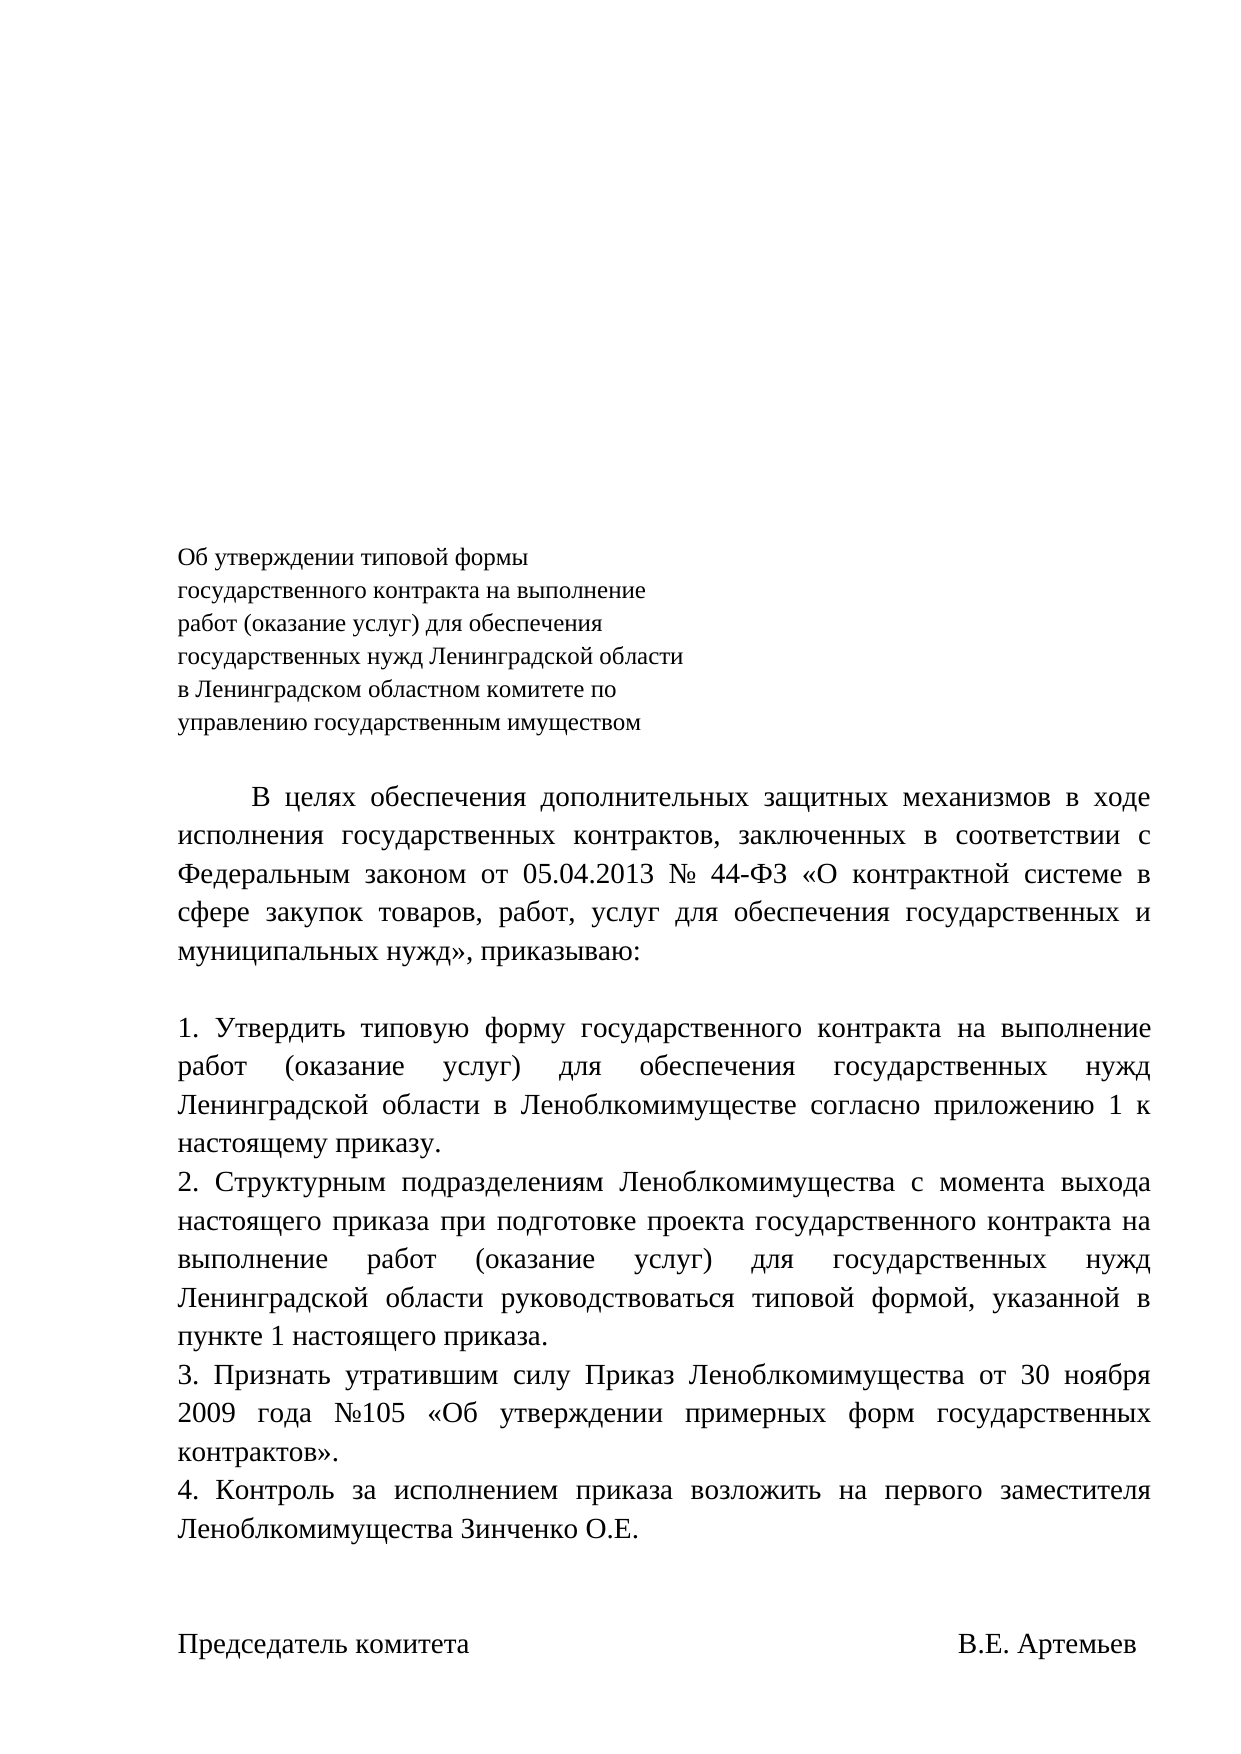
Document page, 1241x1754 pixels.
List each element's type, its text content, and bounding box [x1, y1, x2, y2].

text 2. Структурным подразделениям Леноблкомимущества с момента выхода настоящего приказа при подготовке проекта государственного контракта на выполнение работ (оказание услуг) для государственных нужд Ленинградской области руководствоваться типовой формой, указанной в пункте 1 настоящего приказа. [177, 1164, 1152, 1352]
text работ (оказание услуг) для обеспечения [177, 608, 1152, 637]
text 4. Контроль за исполнением приказа возложить на первого заместителя Леноблкомимущества Зинченко О.Е. [177, 1472, 1152, 1544]
text государственного контракта на выполнение [177, 575, 1152, 604]
text в Ленинградском областном комитете по [177, 674, 1152, 703]
text 3. Признать утратившим силу Приказ Леноблкомимущества от 30 ноября 2009 года №105 «Об утверждении примерных форм государственных контрактов». [177, 1357, 1152, 1467]
text Председатель комитета В.Е. Артемьев [177, 1627, 1152, 1660]
text 1. Утвердить типовую форму государственного контракта на выполнение работ (оказание услуг) для обеспечения государственных нужд Ленинградской области в Леноблкомимуществе согласно приложению 1 к настоящему приказу. [177, 1010, 1152, 1159]
text государственных нужд Ленинградской области [177, 641, 1152, 670]
text управлению государственным имуществом [177, 707, 1152, 736]
text Об утверждении типовой формы [177, 542, 1152, 571]
text В целях обеспечения дополнительных защитных механизмов в ходе исполнения государственных контрактов, заключенных в соответствии с Федеральным законом от 05.04.2013 № 44-ФЗ «О контрактной системе в сфере закупок товаров, работ, услуг для обеспечения государственных и муниципальных нужд», приказываю: [177, 779, 1152, 966]
